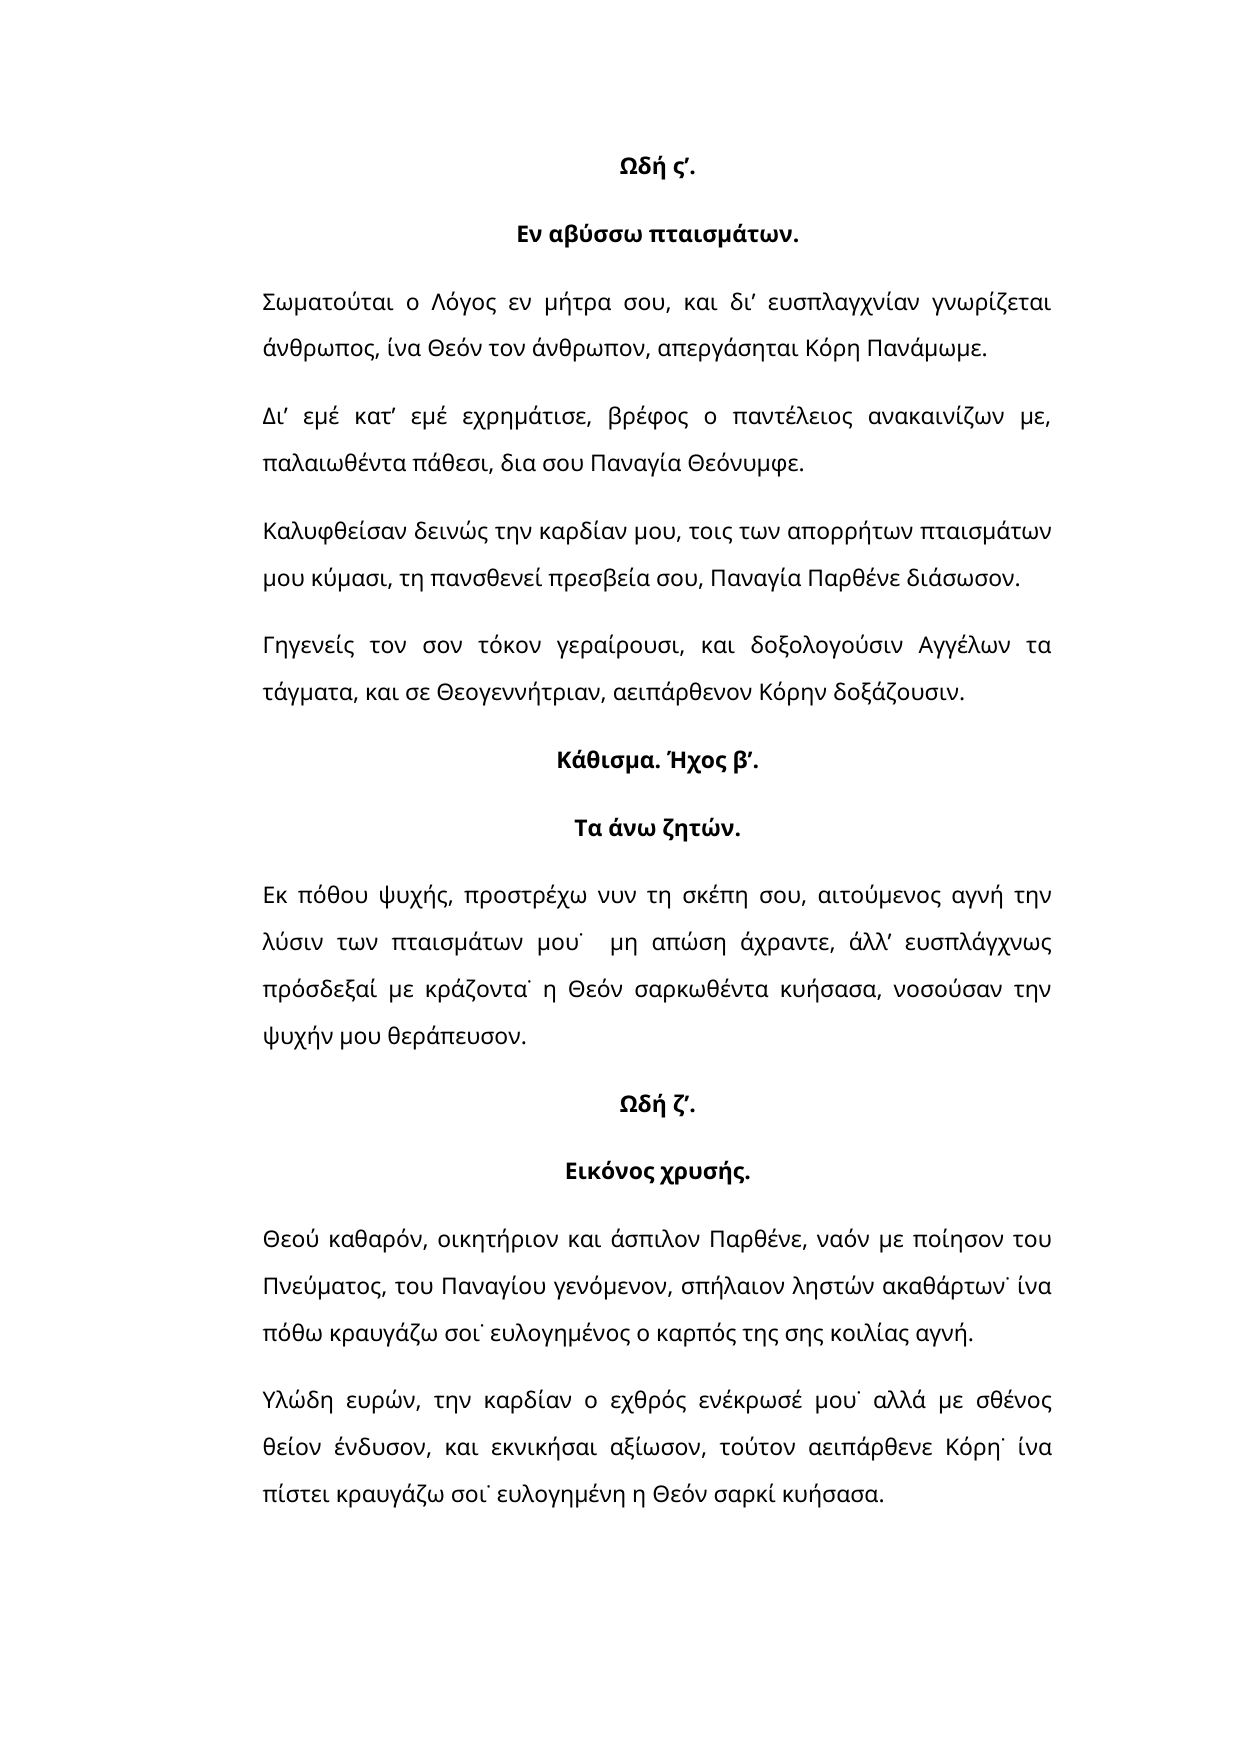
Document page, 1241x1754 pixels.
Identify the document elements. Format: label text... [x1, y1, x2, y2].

text Εν αβύσσω πταισμάτων. [262, 218, 1053, 249]
text Εικόνος χρυσής. [262, 1155, 1053, 1186]
text Σωματούται ο Λόγος εν μήτρα σου, και δι’ ευσπλαγχνίαν γνωρίζεται άνθρωπος, ίνα Θεόν τον άνθρωπον, απεργάσηται Κόρη Πανάμωμε. [262, 285, 1053, 363]
text Υλώδη ευρών, την καρδίαν ο εχθρός ενέκρωσέ μου˙ αλλά με σθένος θείον ένδυσον, και εκνικήσαι αξίωσον, τούτον αειπάρθενε Κόρη˙ ίνα πίστει κραυγάζω σοι˙ ευλογημένη η Θεόν σαρκί κυήσασα. [262, 1384, 1053, 1509]
text Εκ πόθου ψυχής, προστρέχω νυν τη σκέπη σου, αιτούμενος αγνή την λύσιν των πταισμάτων μου˙ μη απώση άχραντε, άλλ’ ευσπλάγχνως πρόσδεξαί με κράζοντα˙ η Θεόν σαρκωθέντα κυήσασα, νοσούσαν την ψυχήν μου θεράπευσον. [262, 879, 1053, 1051]
text Ωδή ζ’. [262, 1087, 1053, 1119]
text Κάθισμα. Ήχος β’. [262, 744, 1053, 775]
text Ωδή ς’. [262, 150, 1053, 181]
text Δι’ εμέ κατ’ εμέ εχρημάτισε, βρέφος ο παντέλειος ανακαινίζων με, παλαιωθέντα πάθεσι, δια σου Παναγία Θεόνυμφε. [262, 400, 1053, 478]
text Τα άνω ζητών. [262, 811, 1053, 843]
text Θεού καθαρόν, οικητήριον και άσπιλον Παρθένε, ναόν με ποίησον του Πνεύματος, του Παναγίου γενόμενον, σπήλαιον ληστών ακαθάρτων˙ ίνα πόθω κραυγάζω σοι˙ ευλογημένος ο καρπός της σης κοιλίας αγνή. [262, 1223, 1053, 1348]
text Καλυφθείσαν δεινώς την καρδίαν μου, τοις των απορρήτων πταισμάτων μου κύμασι, τη πανσθενεί πρεσβεία σου, Παναγία Παρθένε διάσωσον. [262, 514, 1053, 593]
text Γηγενείς τον σον τόκον γεραίρουσι, και δοξολογούσιν Αγγέλων τα τάγματα, και σε Θεογεννήτριαν, αειπάρθενον Κόρην δοξάζουσιν. [262, 629, 1053, 707]
